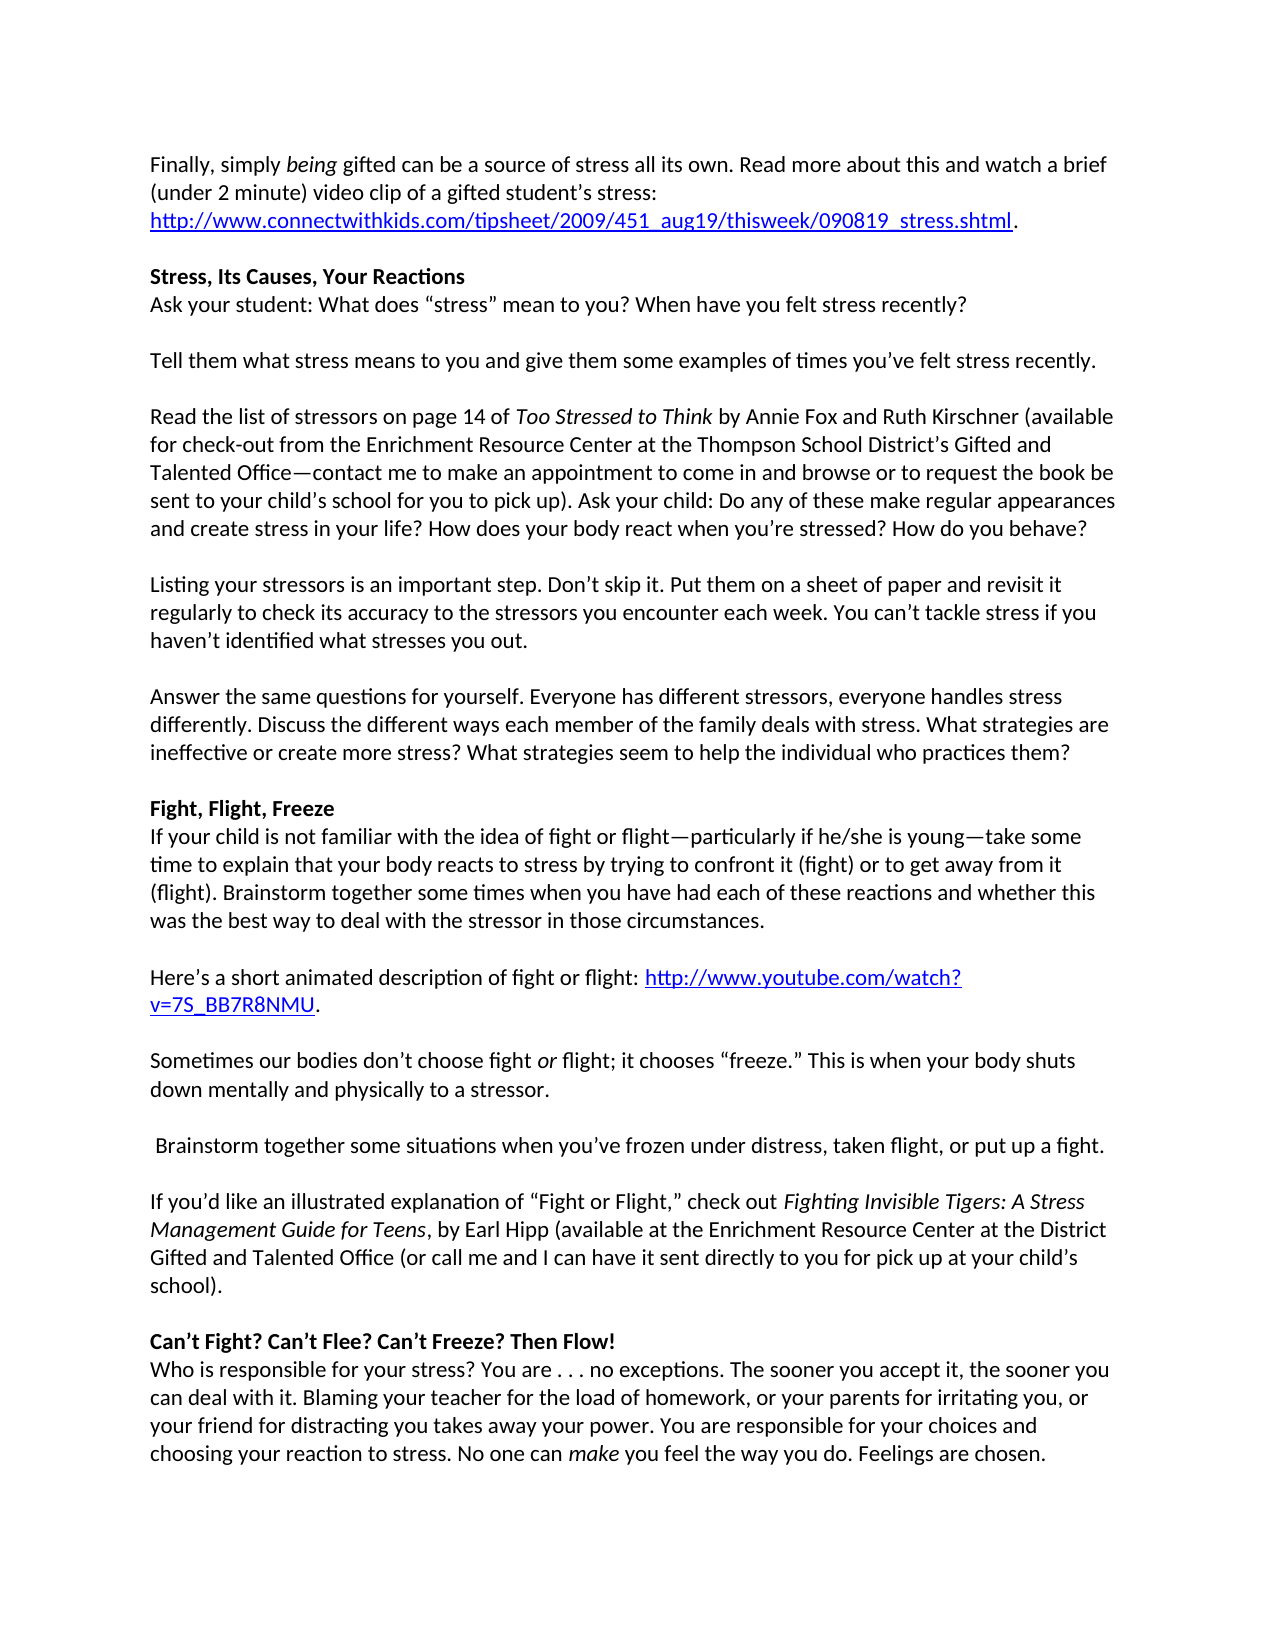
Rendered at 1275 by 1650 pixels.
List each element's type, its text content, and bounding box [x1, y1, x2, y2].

text Sometimes our bodies don’t choose fight or flight; it chooses “freeze.” This is when your body shuts down mentally and physically to a stressor. [150, 1047, 1125, 1103]
text Ask your student: What does “stress” mean to you? When have you felt stress recently? [150, 290, 1125, 318]
text Fight, Flight, Freeze [150, 794, 1125, 822]
text If your child is not familiar with the idea of fight or flight—particularly if he/she is young—take some time to explain that your body reacts to stress by trying to confront it (fight) or to get away from it (flight). Brainstorm together some times when you have had each of these reactions and whether this was the best way to deal with the stressor in those circumstances. [150, 822, 1125, 934]
text If you’d like an illustrated explanation of “Fight or Flight,” check out Fighting Invisible Tigers: A Stress Management Guide for Teens, by Earl Hipp (available at the Enrichment Resource Center at the District Gifted and Talented Office (or call me and I can have it sent directly to you for pick up at your child’s school). [150, 1187, 1125, 1299]
text Here’s a short animated description of fight or flight: http://www.youtube.com/watch?v=7S_BB7R8NMU. [150, 963, 1125, 1019]
text Brainstorm together some situations when you’ve frozen under distress, taken flight, or put up a fight. [150, 1131, 1125, 1159]
text Read the list of stressors on page 14 of Too Stressed to Think by Annie Fox and Ruth Kirschner (available for check-out from the Enrichment Resource Center at the Thompson School District’s Gifted and Talented Office—contact me to make an appointment to come in and browse or to request the book be sent to your child’s school for you to pick up). Ask your child: Do any of these make regular appearances and create stress in your life? How does your body react when you’re stressed? How do you behave? [150, 402, 1125, 542]
text Stress, Its Causes, Your Reactions [150, 262, 1125, 290]
text Answer the same questions for yourself. Everyone has different stressors, everyone handles stress differently. Discuss the different ways each member of the family deals with stress. What strategies are ineffective or create more stress? What strategies seem to help the individual who practices them? [150, 682, 1125, 766]
text Finally, simply being gifted can be a source of stress all its own. Read more about this and watch a brief (under 2 minute) video clip of a gifted student’s stress: http://www.connectwithkids.com/tipsheet/2009/451_aug19/thisweek/090819_stress.shtml. [150, 150, 1125, 234]
text Tell them what stress means to you and give them some examples of times you’ve felt stress recently. [150, 346, 1125, 374]
text Listing your stressors is an important step. Don’t skip it. Put them on a sheet of paper and revisit it regularly to check its accuracy to the stressors you encounter each week. You can’t tackle stress if you haven’t identified what stresses you out. [150, 570, 1125, 654]
text Can’t Fight? Can’t Flee? Can’t Freeze? Then Flow! [150, 1327, 1125, 1355]
text Who is responsible for your stress? You are . . . no exceptions. The sooner you accept it, the sooner you can deal with it. Blaming your teacher for the load of homework, or your parents for irritating you, or your friend for distracting you takes away your power. You are responsible for your choices and choosing your reaction to stress. No one can make you feel the way you do. Feelings are chosen. [150, 1355, 1125, 1467]
